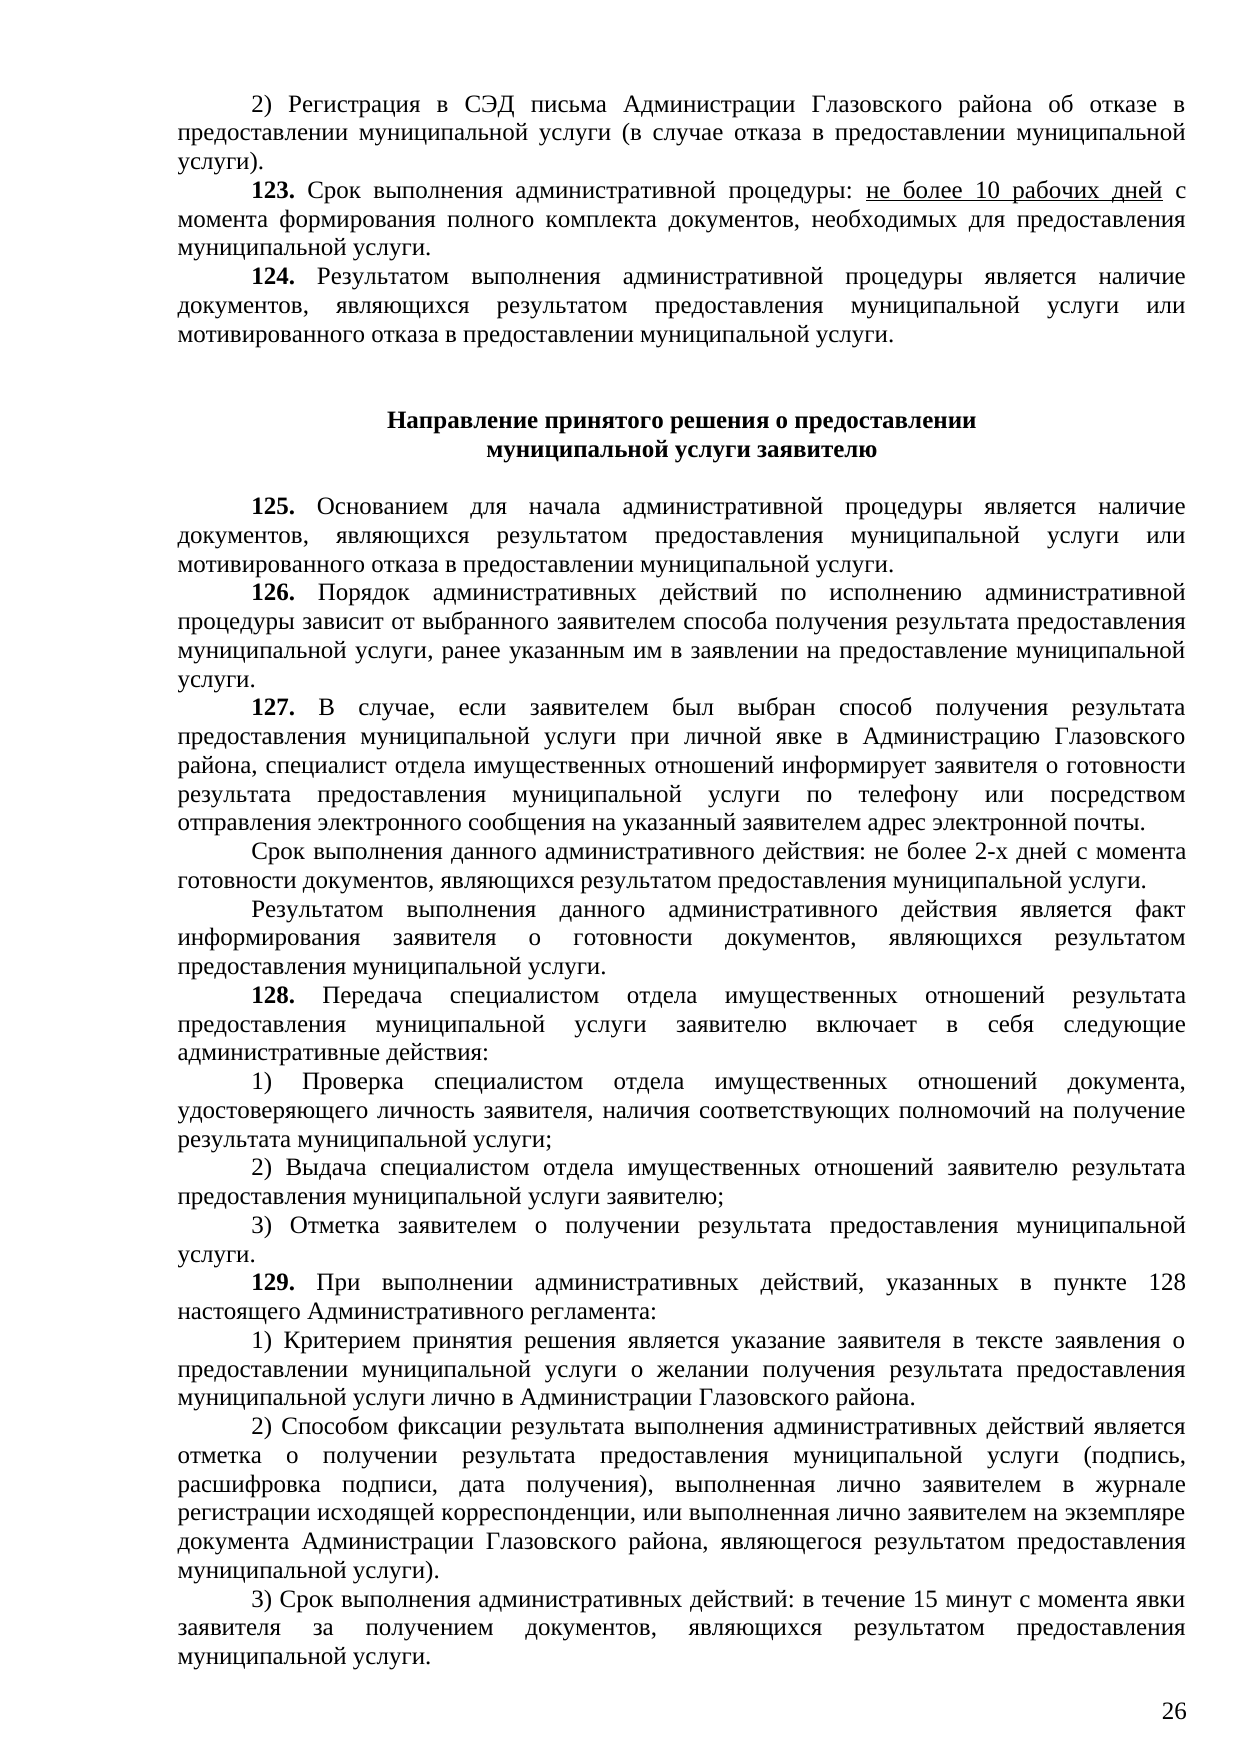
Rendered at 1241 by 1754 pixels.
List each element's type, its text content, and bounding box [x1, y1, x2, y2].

text 2) Способом фиксации результата выполнения административных действий является отметка о получении результата предоставления муниципальной услуги (подпись, расшифровка подписи, дата получения), выполненная лично заявителем в журнале регистрации исходящей корреспонденции, или выполненная лично заявителем на экземпляре документа Администрации Глазовского района, являющегося результатом предоставления муниципальной услуги). [177, 1411, 1186, 1584]
text 1) Проверка специалистом отдела имущественных отношений документа, удостоверяющего личность заявителя, наличия соответствующих полномочий на получение результата муниципальной услуги; [177, 1066, 1186, 1152]
text Результатом выполнения данного административного действия является факт информирования заявителя о готовности документов, являющихся результатом предоставления муниципальной услуги. [177, 894, 1186, 980]
text 1) Критерием принятия решения является указание заявителя в тексте заявления о предоставлении муниципальной услуги о желании получения результата предоставления муниципальной услуги лично в Администрации Глазовского района. [177, 1325, 1186, 1411]
text 123. Срок выполнения административной процедуры: не более 10 рабочих дней с момента формирования полного комплекта документов, необходимых для предоставления муниципальной услуги. [177, 175, 1186, 261]
text 127. В случае, если заявителем был выбран способ получения результата предоставления муниципальной услуги при личной явке в Администрацию Глазовского района, специалист отдела имущественных отношений информирует заявителя о готовности результата предоставления муниципальной услуги по телефону или посредством отправления электронного сообщения на указанный заявителем адрес электронной почты. [177, 692, 1186, 836]
text 129. При выполнении административных действий, указанных в пункте 128 настоящего Административного регламента: [177, 1267, 1186, 1325]
text 128. Передача специалистом отдела имущественных отношений результата предоставления муниципальной услуги заявителю включает в себя следующие административные действия: [177, 980, 1186, 1066]
text 3) Отметка заявителем о получении результата предоставления муниципальной услуги. [177, 1210, 1186, 1267]
text муниципальной услуги заявителю [177, 434, 1186, 462]
text Срок выполнения данного административного действия: не более 2-х дней с момента готовности документов, являющихся результатом предоставления муниципальной услуги. [177, 836, 1186, 894]
text 2) Регистрация в СЭД письма Администрации Глазовского района об отказе в предоставлении муниципальной услуги (в случае отказа в предоставлении муниципальной услуги). [177, 89, 1186, 175]
text 3) Срок выполнения административных действий: в течение 15 минут с момента явки заявителя за получением документов, являющихся результатом предоставления муниципальной услуги. [177, 1584, 1186, 1670]
text Направление принятого решения о предоставлении [177, 405, 1186, 434]
text 126. Порядок административных действий по исполнению административной процедуры зависит от выбранного заявителем способа получения результата предоставления муниципальной услуги, ранее указанным им в заявлении на предоставление муниципальной услуги. [177, 577, 1186, 692]
text 125. Основанием для начала административной процедуры является наличие документов, являющихся результатом предоставления муниципальной услуги или мотивированного отказа в предоставлении муниципальной услуги. [177, 491, 1186, 577]
text 2) Выдача специалистом отдела имущественных отношений заявителю результата предоставления муниципальной услуги заявителю; [177, 1152, 1186, 1210]
text 124. Результатом выполнения административной процедуры является наличие документов, являющихся результатом предоставления муниципальной услуги или мотивированного отказа в предоставлении муниципальной услуги. [177, 261, 1186, 347]
